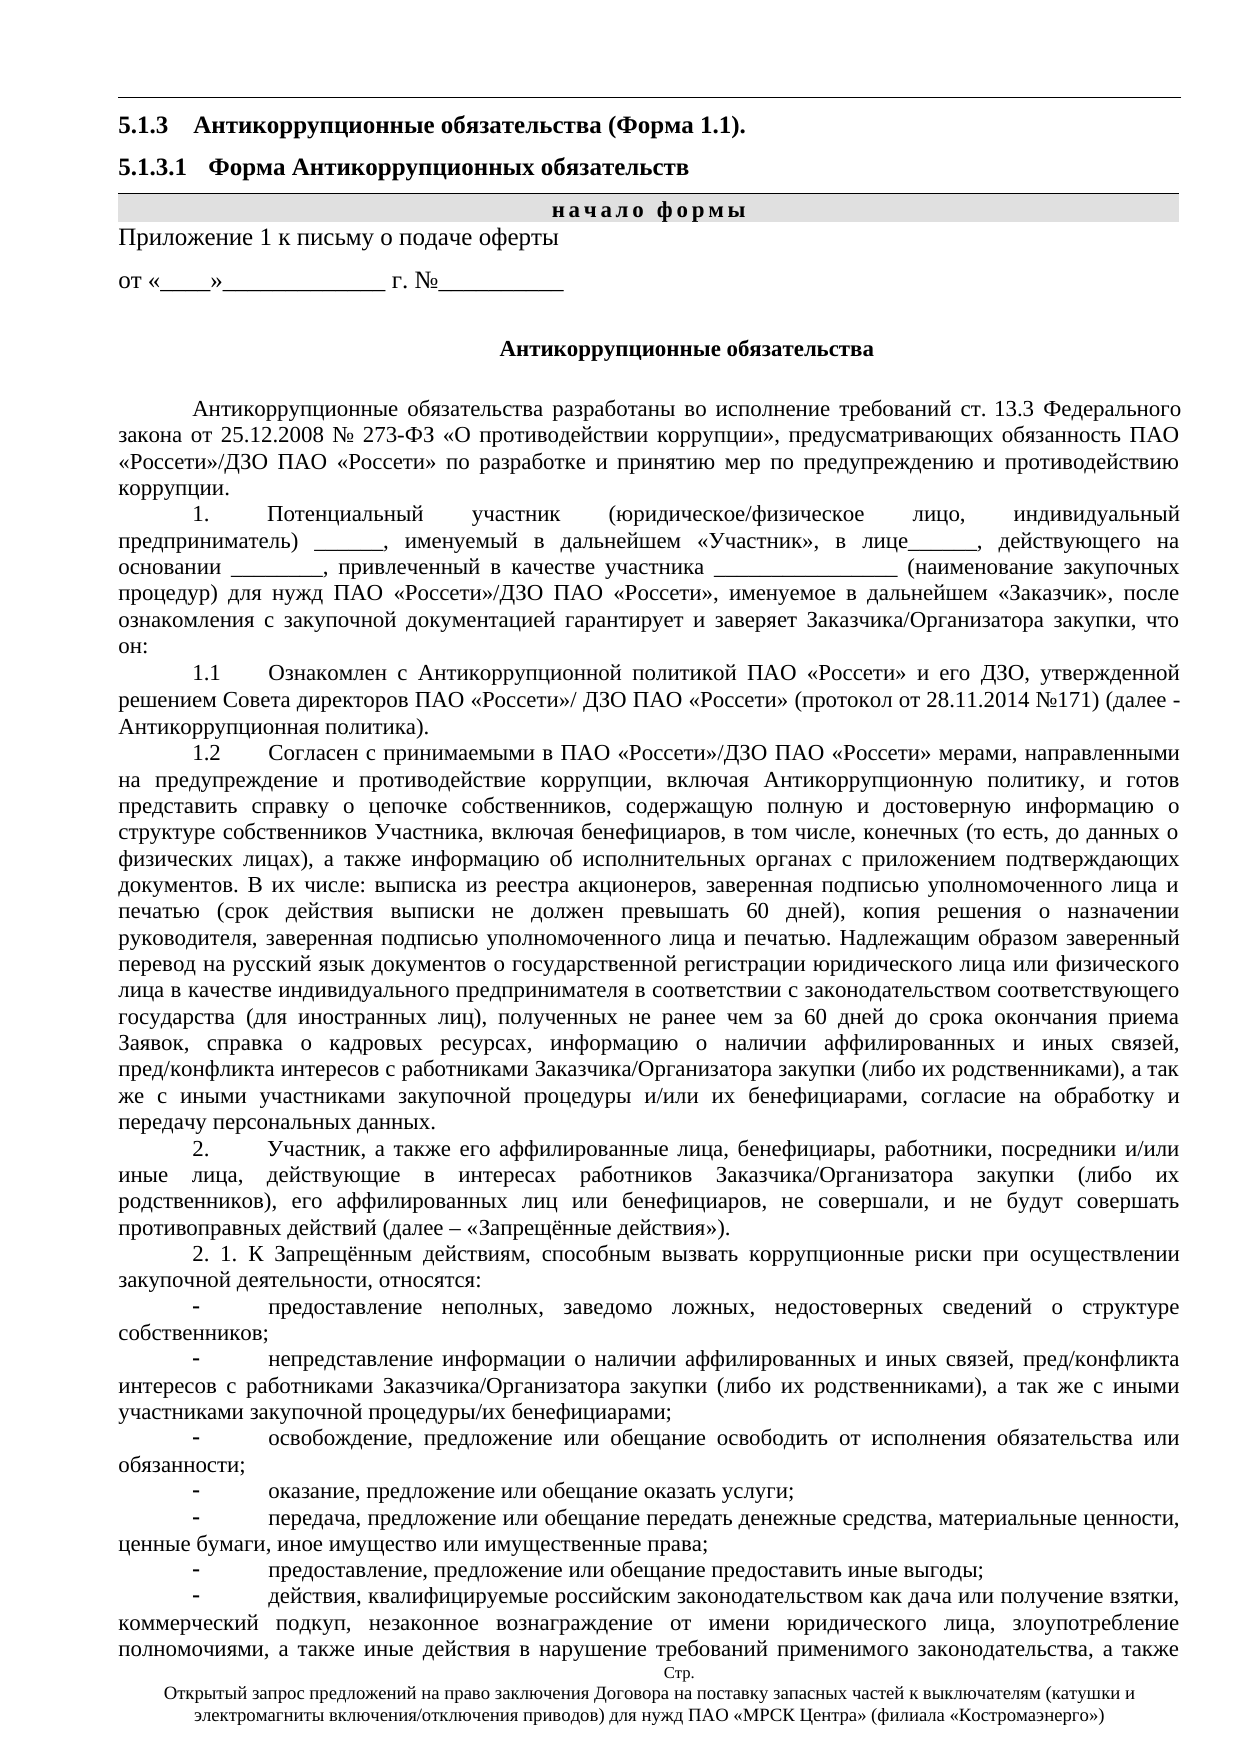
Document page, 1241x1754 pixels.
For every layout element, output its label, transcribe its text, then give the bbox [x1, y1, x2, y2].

list Согласен с принимаемыми в ПАО «Россети»/ДЗО ПАО «Россети» мерами, направленными на предупреждение и противодействие коррупции, включая Антикоррупционную политику, и готов представить справку о цепочке собственников, содержащую полную и достоверную информацию о структуре собственников Участника, включая бенефициаров, в том числе, конечных (то есть, до данных о физических лицах), а также информацию об исполнительных органах с приложением подтверждающих документов. В их числе: выписка из реестра акционеров, заверенная подписью уполномоченного лица и печатью (срок действия выписки не должен превышать 60 дней), копия решения о назначении руководителя, заверенная подписью уполномоченного лица и печатью. Надлежащим образом заверенный перевод на русский язык документов о государственной регистрации юридического лица или физического лица в качестве индивидуального предпринимателя в соответствии с законодательством соответствующего государства (для иностранных лиц), полученных не ранее чем за 60 дней до срока окончания приема Заявок, справка о кадровых ресурсах, информацию о наличии аффилированных и иных связей, пред/конфликта интересов с работниками Заказчика/Организатора закупки (либо их родственниками), а так же с иными участниками закупочной процедуры и/или их бенефициарами, согласие на обработку и передачу персональных данных. [118, 739, 1181, 1134]
subtitle Форма Антикоррупционных обязательств [118, 152, 1181, 181]
list предоставление неполных, заведомо ложных, недостоверных сведений о структуре собственников; [118, 1293, 1181, 1345]
text от «____»_____________ г. №__________ [118, 266, 1181, 294]
text Приложение 1 к письму о подаче оферты [118, 222, 1181, 251]
list передача, предложение или обещание передать денежные средства, материальные ценности, ценные бумаги, иное имущество или имущественные права; [118, 1503, 1181, 1556]
text Антикоррупционные обязательства [118, 335, 1181, 361]
text 2. 1. К Запрещённым действиям, способным вызвать коррупционные риски при осуществлении закупочной деятельности, относятся: [118, 1240, 1181, 1293]
text 1.1 Ознакомлен с Антикоррупционной политикой ПАО «Россети» и его ДЗО, утвержденной решением Совета директоров ПАО «Россети»/ ДЗО ПАО «Россети» (протокол от 28.11.2014 №171) (далее - Антикоррупционная политика). [118, 658, 1181, 739]
subtitle Антикоррупционные обязательства (Форма 1.1). [118, 111, 1181, 139]
list непредставление информации о наличии аффилированных и иных связей, пред/конфликта интересов с работниками Заказчика/Организатора закупки (либо их родственниками), а так же с иными участниками закупочной процедуры/их бенефициарами; [118, 1345, 1181, 1424]
text Антикоррупционные обязательства разработаны во исполнение требований ст. 13.3 Федерального закона от 25.12.2008 № 273-ФЗ «О противодействии коррупции», предусматривающих обязанность ПАО «Россети»/ДЗО ПАО «Россети» по разработке и принятию мер по предупреждению и противодействию коррупции. [118, 395, 1181, 500]
list оказание, предложение или обещание оказать услуги; [118, 1477, 1181, 1503]
list предоставление, предложение или обещание предоставить иные выгоды; [118, 1556, 1181, 1583]
list освобождение, предложение или обещание освободить от исполнения обязательства или обязанности; [118, 1424, 1181, 1477]
text начало формы [118, 194, 1179, 222]
list Потенциальный участник (юридическое/физическое лицо, индивидуальный предприниматель) ______, именуемый в дальнейшем «Участник», в лице______, действующего на основании ________, привлеченный в качестве участника ________________ (наименование закупочных процедур) для нужд ПАО «Россети»/ДЗО ПАО «Россети», именуемое в дальнейшем «Заказчик», после ознакомления с закупочной документацией гарантирует и заверяет Заказчика/Организатора закупки, что он: [118, 500, 1181, 658]
list Участник, а также его аффилированные лица, бенефициары, работники, посредники и/или иные лица, действующие в интересах работников Заказчика/Организатора закупки (либо их родственников), его аффилированных лиц или бенефициаров, не совершали, и не будут совершать противоправных действий (далее – «Запрещённые действия»). [118, 1134, 1181, 1240]
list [118, 1583, 1181, 1662]
